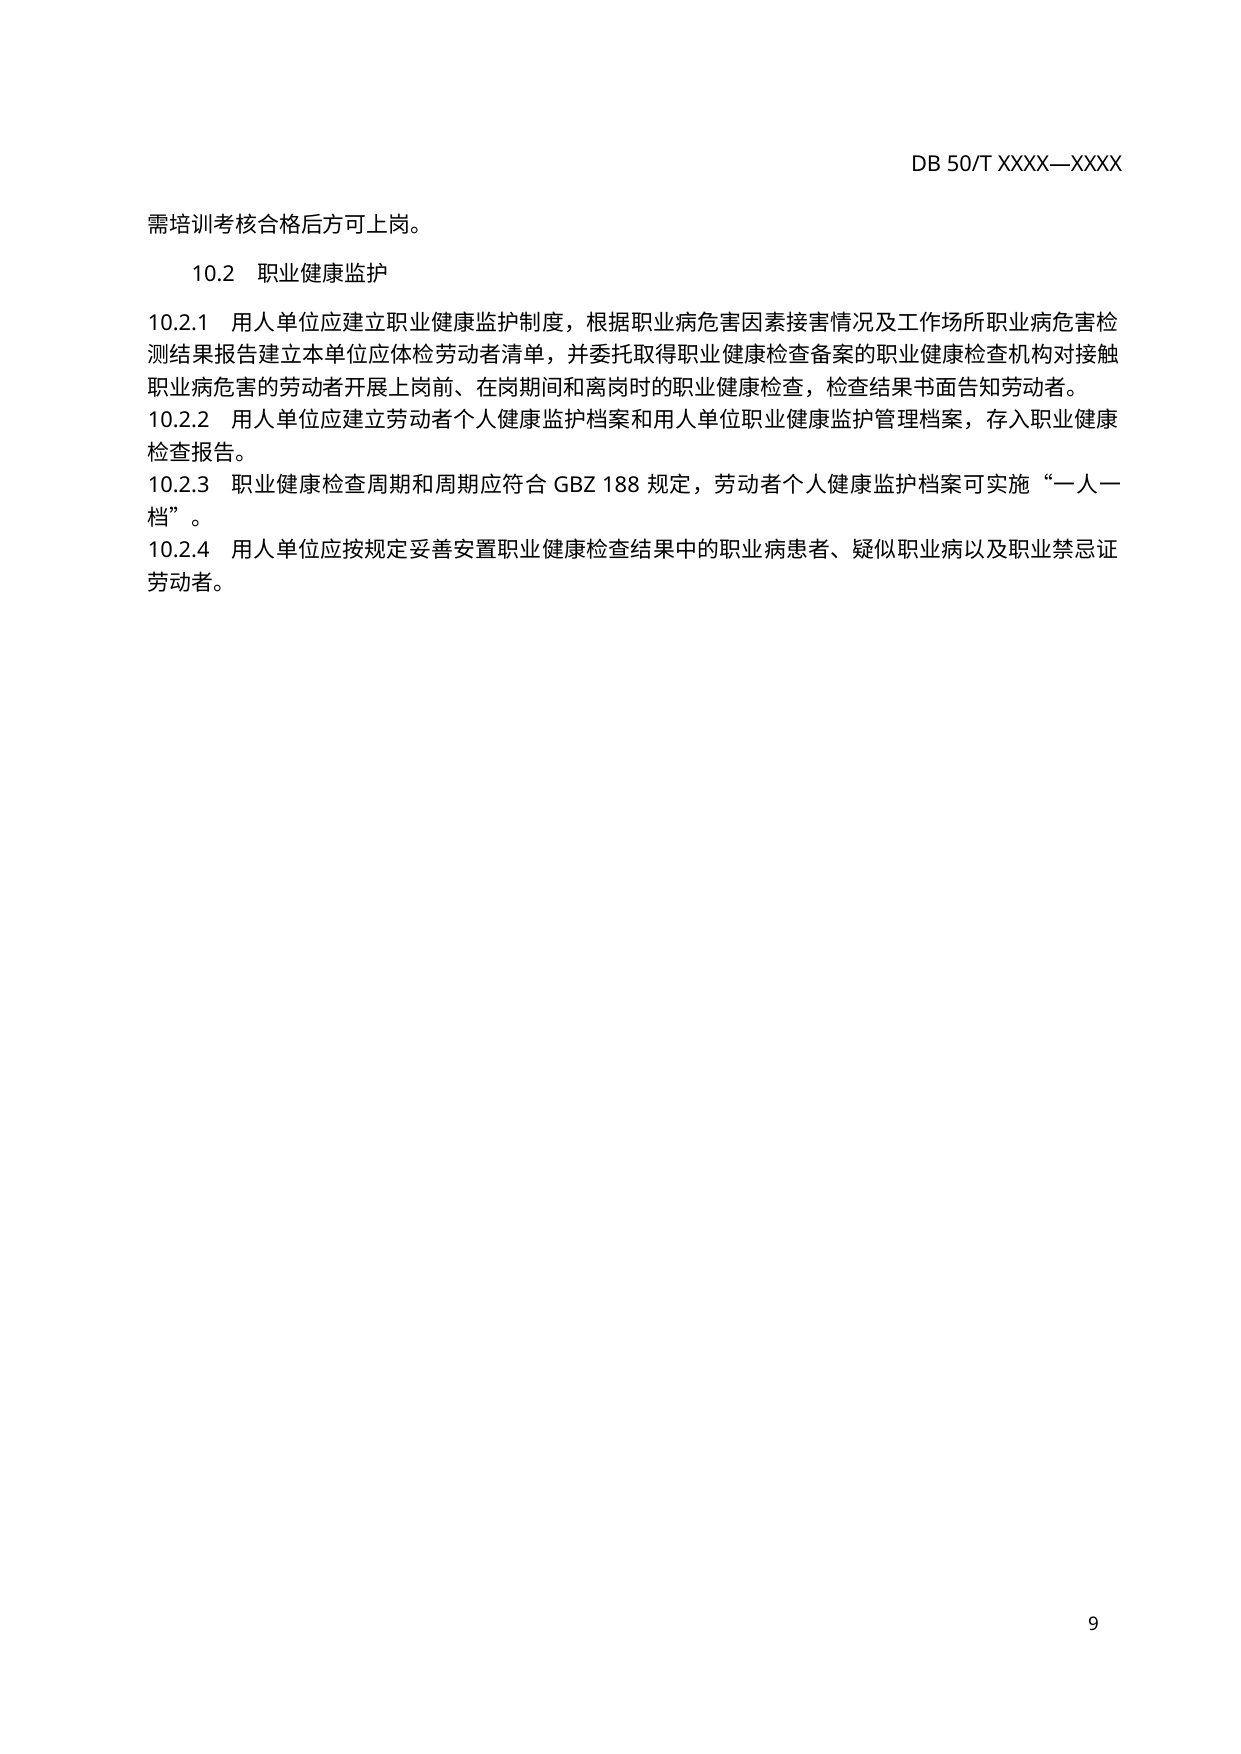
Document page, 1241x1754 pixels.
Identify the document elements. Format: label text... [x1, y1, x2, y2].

text 用人单位应建立劳动者个人健康监护档案和用人单位职业健康监护管理档案，存入职业健康检查报告。 [148, 402, 1122, 467]
text 职业健康检查周期和周期应符合GBZ 188 规定，劳动者个人健康监护档案可实施“一人一档”。 [148, 467, 1122, 532]
text 用人单位应按规定妥善安置职业健康检查结果中的职业病患者、疑似职业病以及职业禁忌证劳动者。 [148, 532, 1122, 597]
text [148, 207, 1122, 239]
text 职业健康监护 [148, 256, 1122, 288]
text 用人单位应建立职业健康监护制度，根据职业病危害因素接害情况及工作场所职业病危害检测结果报告建立本单位应体检劳动者清单，并委托取得职业健康检查备案的职业健康检查机构对接触职业病危害的劳动者开展上岗前、在岗期间和离岗时的职业健康检查，检查结果书面告知劳动者。 [148, 304, 1122, 402]
